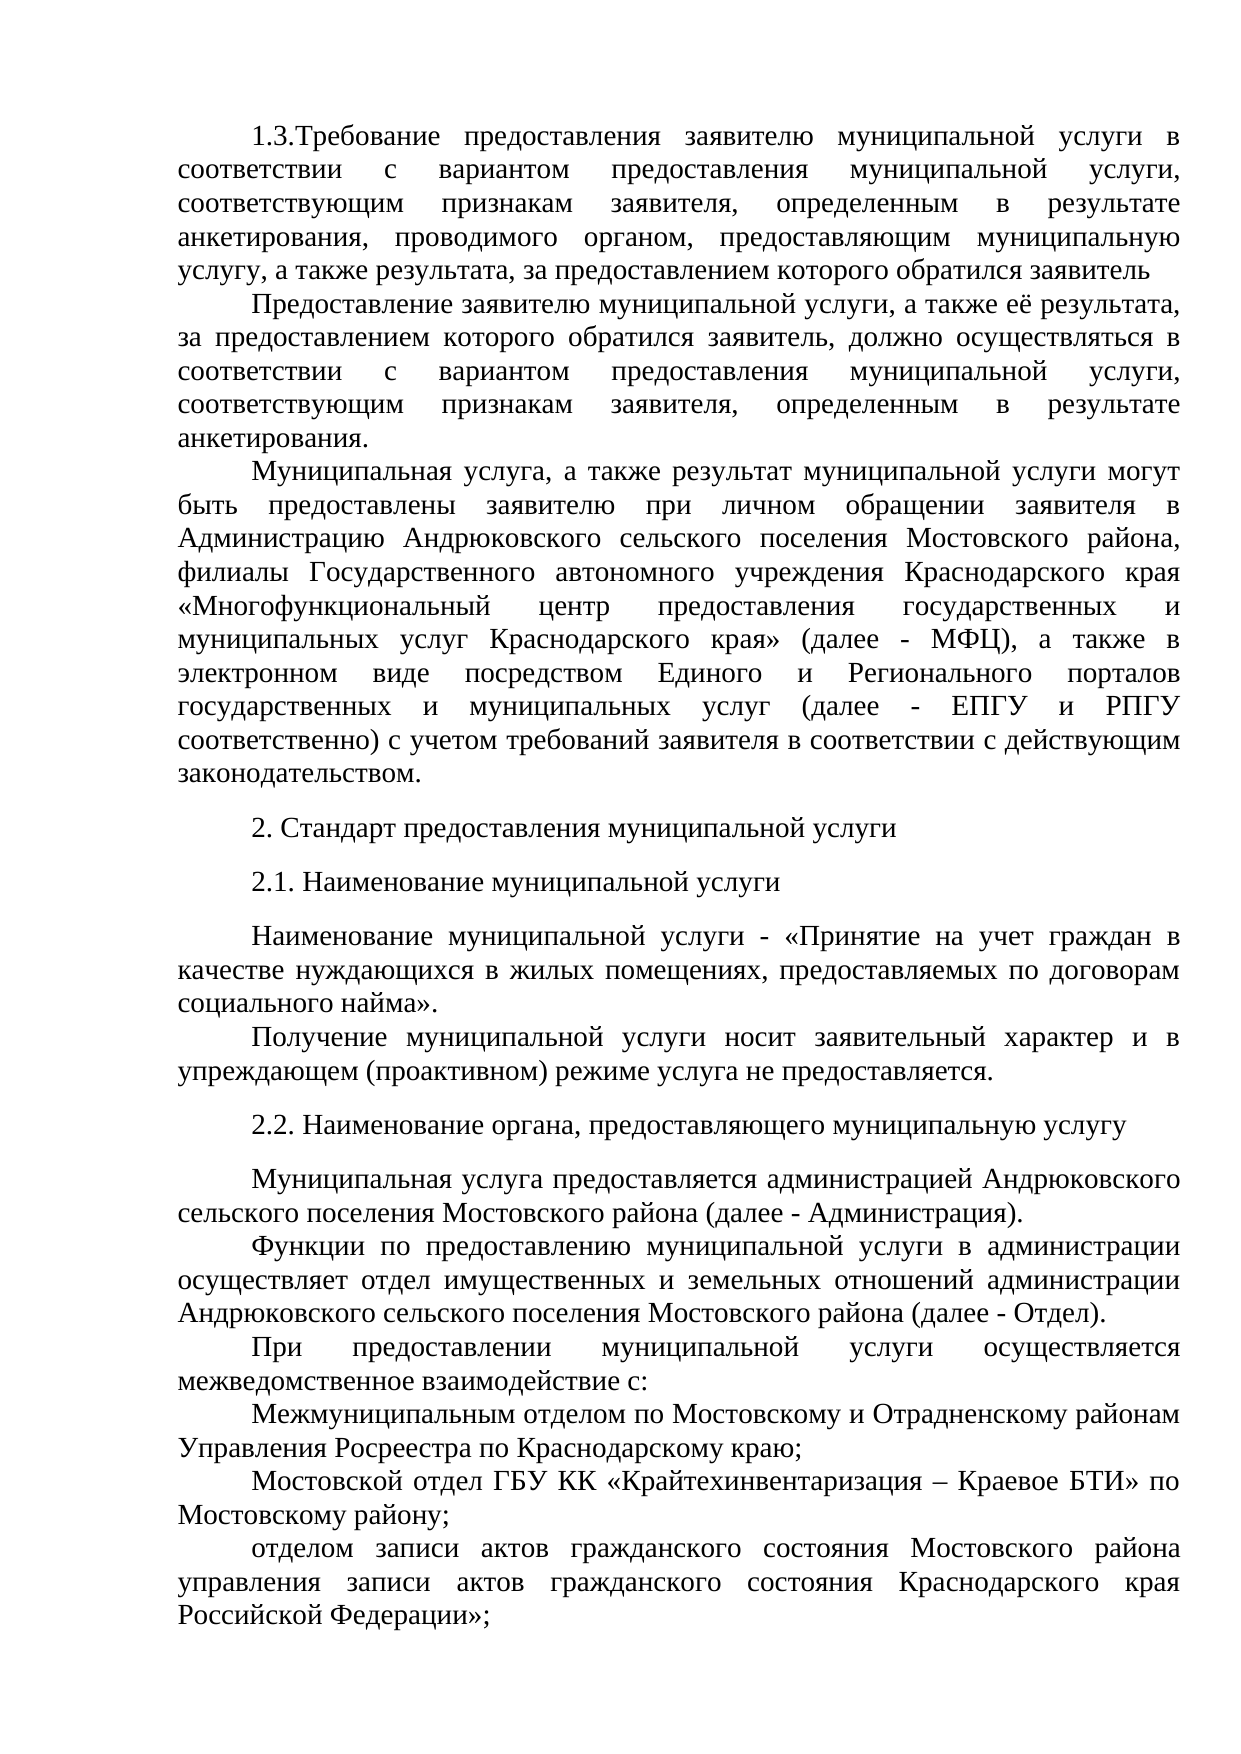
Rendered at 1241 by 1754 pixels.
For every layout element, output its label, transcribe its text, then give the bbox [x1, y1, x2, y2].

text 2.2. Наименование органа, предоставляющего муниципальную услугу [177, 1107, 1181, 1141]
text Наименование муниципальной услуги - «Принятие на учет граждан в качестве нуждающихся в жилых помещениях, предоставляемых по договорам социального найма». [177, 918, 1181, 1019]
text Мостовской отдел ГБУ КК «Крайтехинвентаризация – Краевое БТИ» по Мостовскому району; [177, 1463, 1181, 1530]
text Межмуниципальным отделом по Мостовскому и Отрадненскому районам Управления Росреестра по Краснодарскому краю; [177, 1396, 1181, 1463]
text Муниципальная услуга предоставляется администрацией Андрюковского сельского поселения Мостовского района (далее - Администрация). [177, 1161, 1181, 1228]
text 2.1. Наименование муниципальной услуги [177, 864, 1181, 898]
text 2. Стандарт предоставления муниципальной услуги [177, 810, 1181, 843]
text При предоставлении муниципальной услуги осуществляется межведомственное взаимодействие с: [177, 1329, 1181, 1396]
text Муниципальная услуга, а также результат муниципальной услуги могут быть предоставлены заявителю при личном обращении заявителя в Администрацию Андрюковского сельского поселения Мостовского района, филиалы Государственного автономного учреждения Краснодарского края «Многофункциональный центр предоставления государственных и муниципальных услуг Краснодарского края» (далее - МФЦ), а также в электронном виде посредством Единого и Регионального порталов государственных и муниципальных услуг (далее - ЕПГУ и РПГУ соответственно) с учетом требований заявителя в соответствии с действующим законодательством. [177, 453, 1181, 789]
text отделом записи актов гражданского состояния Мостовского района управления записи актов гражданского состояния Краснодарского края Российской Федерации»; [177, 1530, 1181, 1631]
text Получение муниципальной услуги носит заявительный характер и в упреждающем (проактивном) режиме услуга не предоставляется. [177, 1019, 1181, 1086]
text 1.3.Требование предоставления заявителю муниципальной услуги в соответствии с вариантом предоставления муниципальной услуги, соответствующим признакам заявителя, определенным в результате анкетирования, проводимого органом, предоставляющим муниципальную услугу, а также результата, за предоставлением которого обратился заявитель [177, 118, 1181, 286]
text Функции по предоставлению муниципальной услуги в администрации осуществляет отдел имущественных и земельных отношений администрации Андрюковского сельского поселения Мостовского района (далее - Отдел). [177, 1228, 1181, 1329]
text Предоставление заявителю муниципальной услуги, а также её результата, за предоставлением которого обратился заявитель, должно осуществляться в соответствии с вариантом предоставления муниципальной услуги, соответствующим признакам заявителя, определенным в результате анкетирования. [177, 286, 1181, 453]
